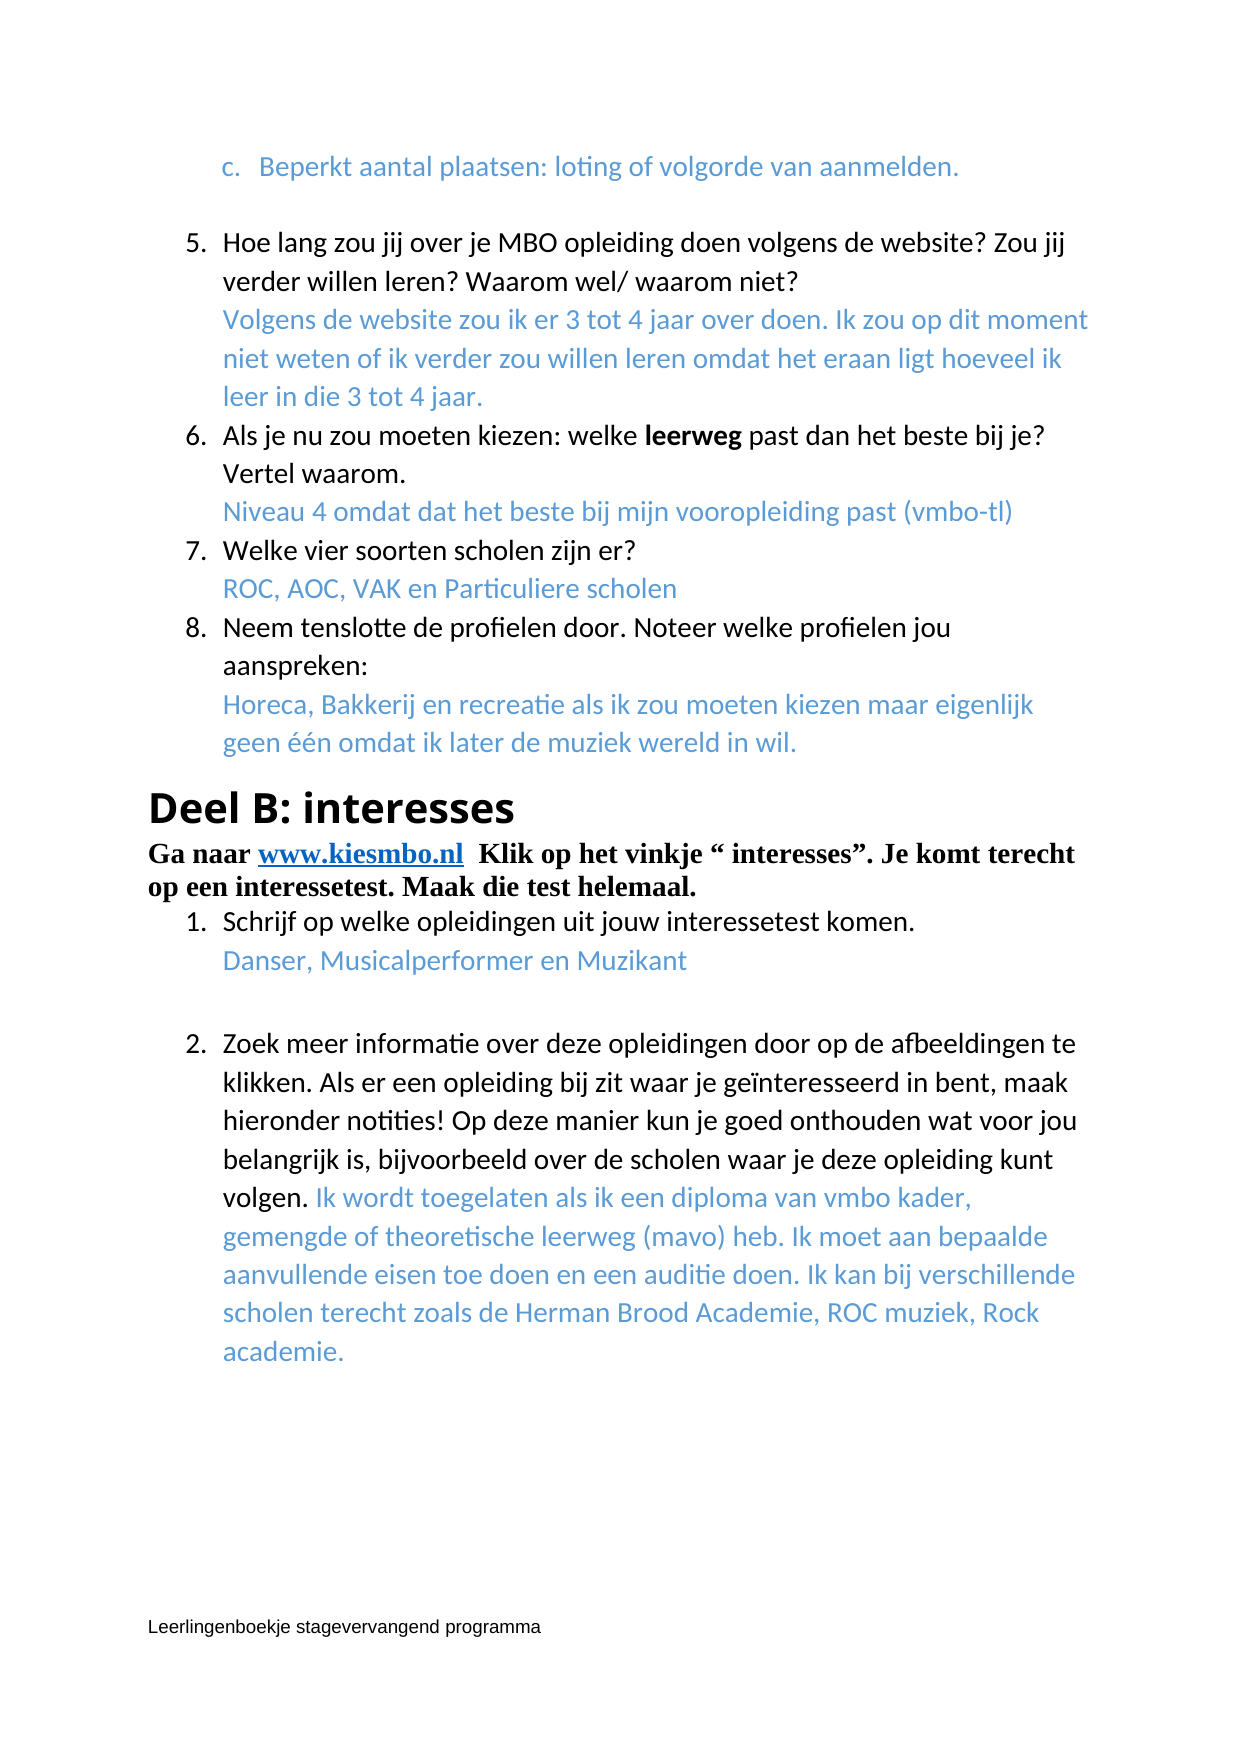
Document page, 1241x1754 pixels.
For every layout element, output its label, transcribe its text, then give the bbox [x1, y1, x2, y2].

list Horeca, Bakkerij en recreatie als ik zou moeten kiezen maar eigenlijk geen één omdat ik later de muziek wereld in wil. [223, 686, 1093, 760]
list Niveau 4 omdat dat het beste bij mijn vooropleiding past (vmbo-tl) [223, 493, 1093, 529]
list Volgens de website zou ik er 3 tot 4 jaar over doen. Ik zou op dit moment niet weten of ik verder zou willen leren omdat het eraan ligt hoeveel ik leer in die 3 tot 4 jaar. [223, 301, 1093, 414]
list Als je nu zou moeten kiezen: welke leerweg past dan het beste bij je? Vertel waarom. [185, 417, 1093, 491]
list Hoe lang zou jij over je MBO opleiding doen volgens de website? Zou jij verder willen leren? Waarom wel/ waarom niet? [185, 224, 1093, 298]
list Danser, Musicalperformer en Muzikant [223, 942, 1093, 977]
list Neem tenslotte de profielen door. Noteer welke profielen jou aanspreken: [185, 609, 1093, 683]
list Welke vier soorten scholen zijn er? [185, 532, 1093, 568]
list Schrijf op welke opleidingen uit jouw interessetest komen. [185, 903, 1093, 939]
list Zoek meer informatie over deze opleidingen door op de afbeeldingen te klikken. Als er een opleiding bij zit waar je geïnteresseerd in bent, maak hieronder notities! Op deze manier kun je goed onthouden wat voor jou belangrijk is, bijvoorbeeld over de scholen waar je deze opleiding kunt volgen. Ik wordt toegelaten als ik een diploma van vmbo kader, gemengde of theoretische leerweg (mavo) heb. Ik moet aan bepaalde aanvullende eisen toe doen en een auditie doen. Ik kan bij verschillende scholen terecht zoals de Herman Brood Academie, ROC muziek, Rock academie. [185, 1025, 1093, 1368]
text Ga naar www.kiesmbo.nl Klik op het vinkje “ interesses”. Je komt terecht op een interessetest. Maak die test helemaal. [148, 836, 1093, 903]
text Deel B: interesses [148, 779, 1093, 836]
list ROC, AOC, VAK en Particuliere scholen [223, 570, 1093, 606]
list Beperkt aantal plaatsen: loting of volgorde van aanmelden. [221, 148, 1093, 183]
